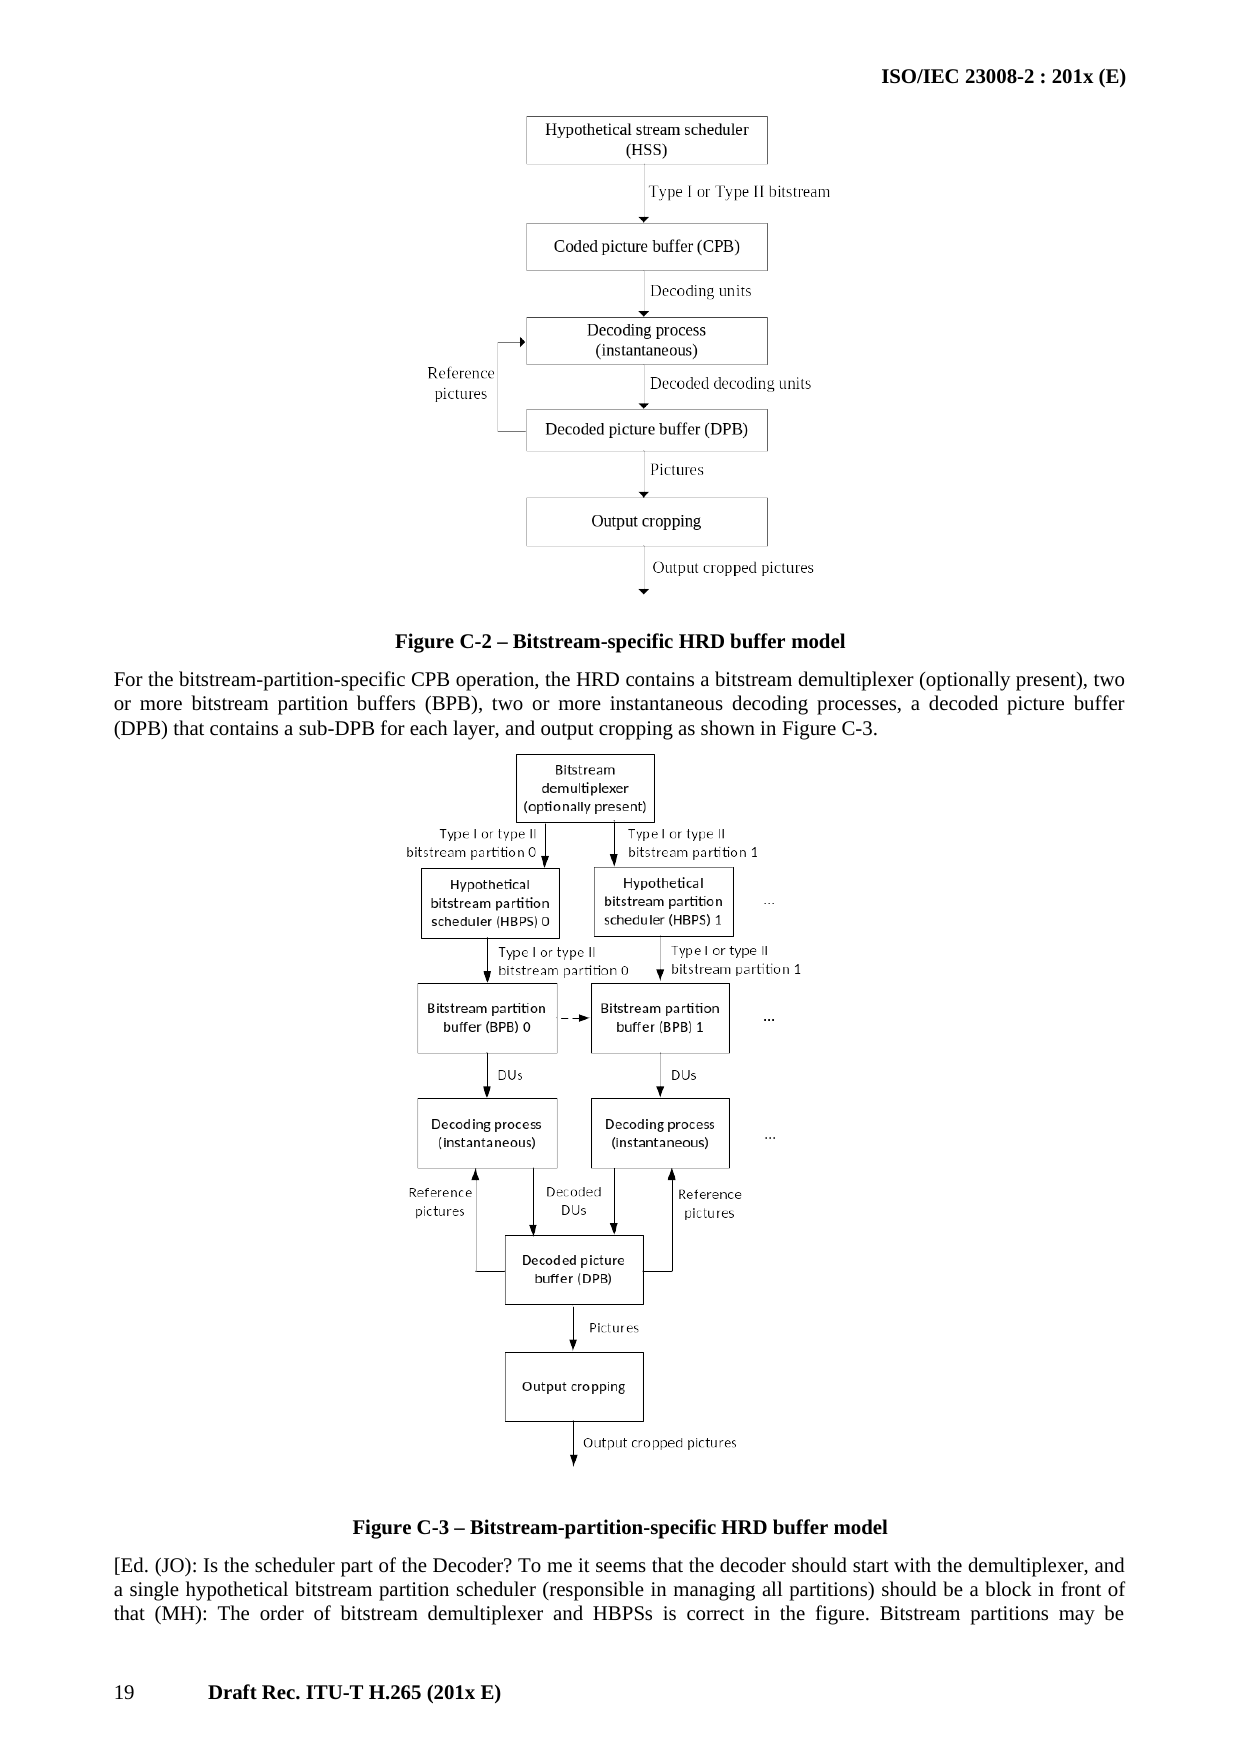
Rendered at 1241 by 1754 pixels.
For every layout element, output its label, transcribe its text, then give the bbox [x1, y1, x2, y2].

text For the bitstream-partition-specific CPB operation, the HRD contains a bitstream demultiplexer (optionally present), two or more bitstream partition buffers (BPB), two or more instantaneous decoding processes, a decoded picture buffer (DPB) that contains a sub-DPB for each layer, and output cropping as shown in Figure C-3. [113, 667, 1127, 739]
text Figure C-2 – Bitstream-specific HRD buffer model [113, 629, 1127, 653]
text Figure C-3 – Bitstream-partition-specific HRD buffer model [113, 1514, 1127, 1539]
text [113, 1553, 1127, 1625]
